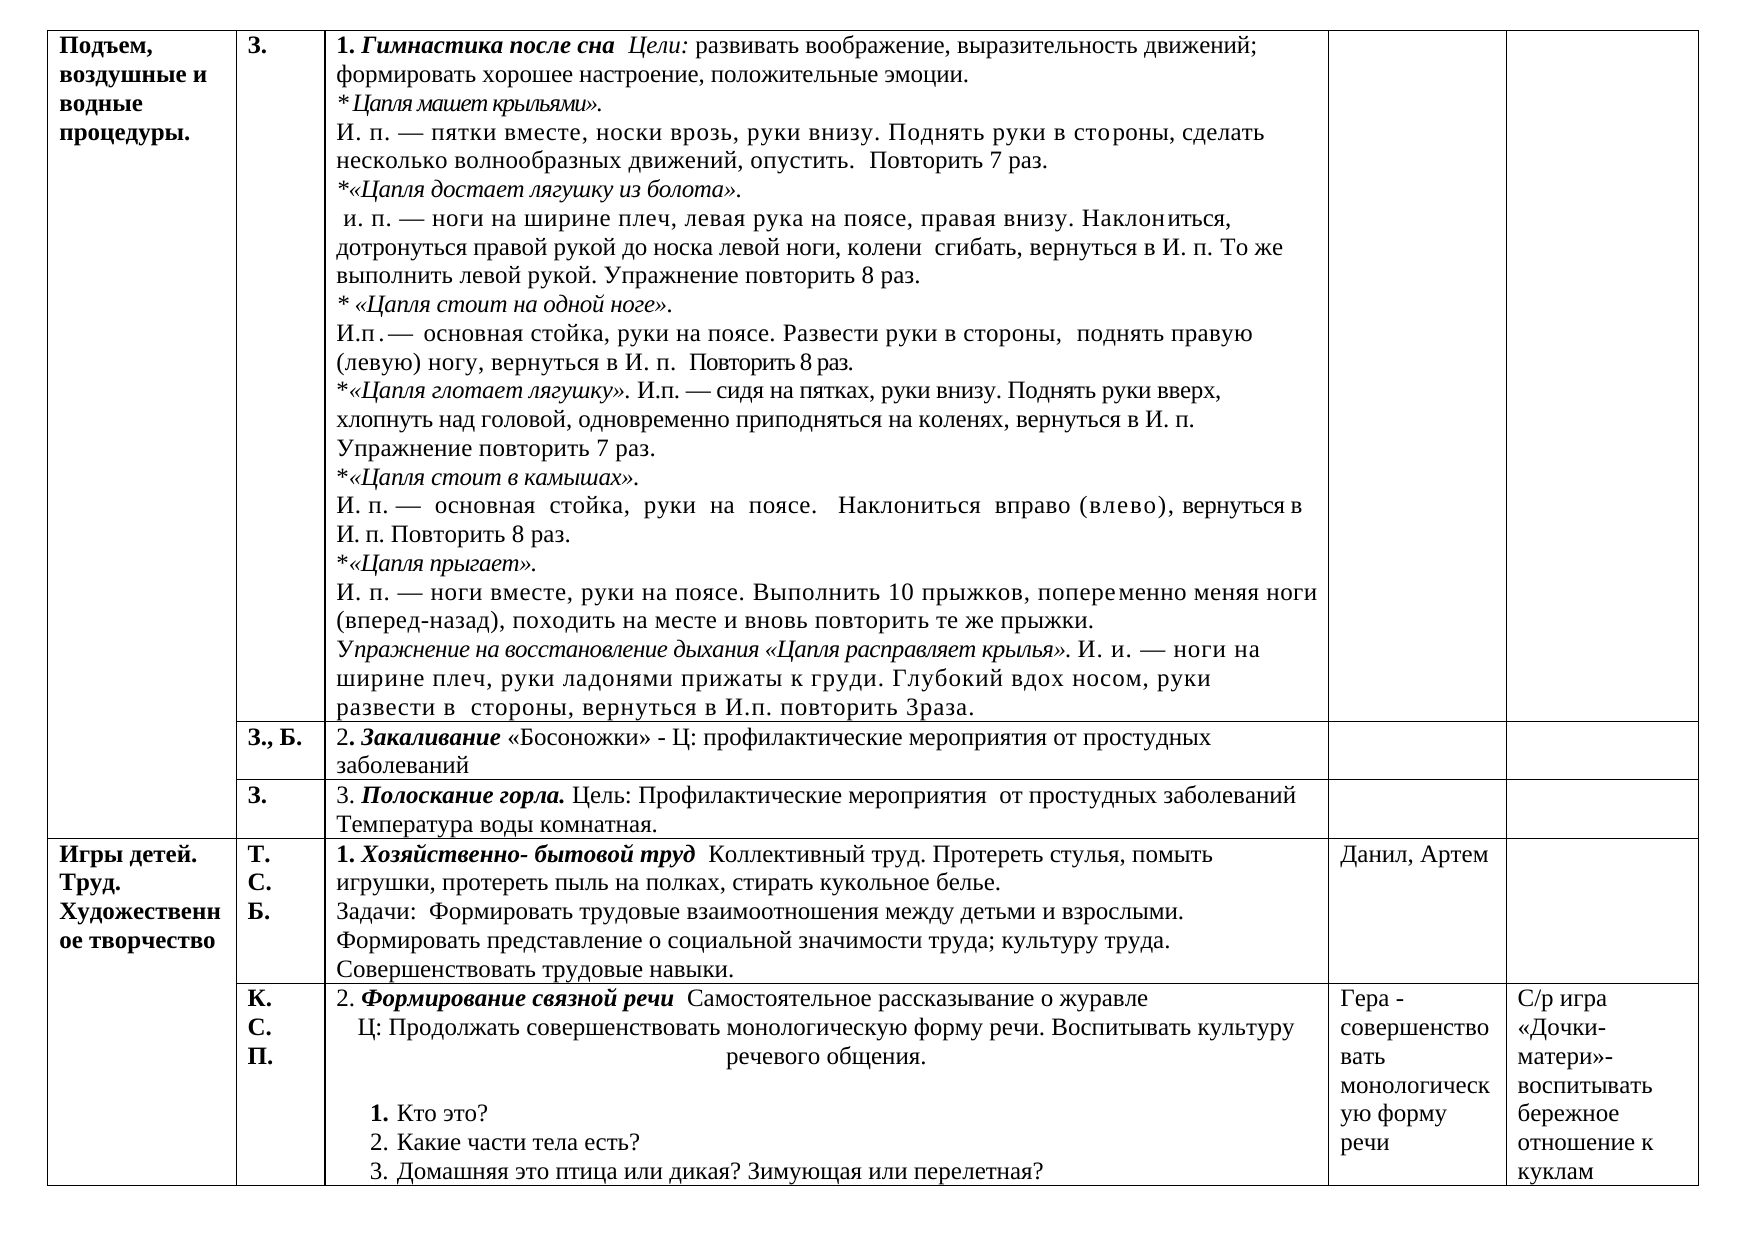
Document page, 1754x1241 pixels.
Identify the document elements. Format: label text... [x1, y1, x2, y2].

table_cell З., Б. [237, 722, 324, 779]
table_cell Игры детей. Труд. Художественное творчество [48, 839, 236, 1185]
table_cell Данил, Артем [1329, 839, 1506, 982]
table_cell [1507, 984, 1698, 1185]
table_cell [1329, 780, 1506, 838]
table_cell [1507, 839, 1698, 982]
table_cell [1329, 31, 1506, 721]
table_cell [1329, 984, 1506, 1185]
table_cell З. [237, 31, 324, 721]
table_cell [1507, 780, 1698, 838]
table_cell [326, 984, 1328, 1185]
table_cell З. [237, 780, 324, 838]
table_cell [1507, 31, 1698, 721]
table_cell 1. Гимнастика после сна Цели: развивать воображение, выразительность движений; формировать хорошее настроение, положительные эмоции. * Цапля машет крыльями». И. п. — пятки вместе, носки врозь, руки внизу. Поднять руки в стороны, сделать несколько волнообразных движений, опустить. Повторить 7 раз. *«Цапля достает лягушку из болота». и. п. — ноги на ширине плеч, левая рука на поясе, правая внизу. Наклониться, дотронуться правой рукой до носка левой ноги, колени сгибать, вернуться в И. п. То же выполнить левой рукой. Упражнение повторить 8 раз. * «Цапля стоит на одной ноге». И.п.— основная стойка, руки на поясе. Развести руки в стороны, поднять правую (левую) ногу, вернуться в И. п. Повторить 8 раз. *«Цапля глотает лягушку». И.п. — сидя на пятках, руки внизу. Поднять руки вверх, хлопнуть над головой, одновременно приподняться на коленях, вернуться в И. п. Упражнение повторить 7 раз. *«Цапля стоит в камышах». И. п. — основная стойка, руки на поясе. Наклониться вправо (влево), вернуться в И. п. Повторить 8 раз. *«Цапля прыгает». И. п. — ноги вместе, руки на поясе. Выполнить 10 прыжков, попеременно меняя ноги (вперед-назад), походить на месте и вновь повторить те же прыжки. Упражнение на восстановление дыхания «Цапля расправляет крылья». И. и. — ноги на ширине плеч, руки ладонями прижаты к груди. Глубокий вдох носом, руки развести в стороны, вернуться в И.п. повторить 3раза. [326, 31, 1328, 721]
table_cell [1507, 722, 1698, 779]
table_cell 1. Хозяйственно- бытовой труд Коллективный труд. Протереть стулья, помыть игрушки, протереть пыль на полках, стирать кукольное белье. Задачи: Формировать трудовые взаимоотношения между детьми и взрослыми. Формировать представление о социальной значимости труда; культуру труда. Совершенствовать трудовые навыки. [326, 839, 1328, 982]
table_cell [1329, 722, 1506, 779]
table_cell Т. С. Б. [237, 839, 324, 982]
table_cell 3. Полоскание горла. Цель: Профилактические мероприятия от простудных заболеваний Температура воды комнатная. [326, 780, 1328, 838]
table_cell Подъем, воздушные и водные процедуры. [48, 31, 236, 838]
table_cell К. С. П. [237, 984, 324, 1185]
table_cell 2. Закаливание «Босоножки» - Ц: профилактические мероприятия от простудных заболеваний [326, 722, 1328, 779]
